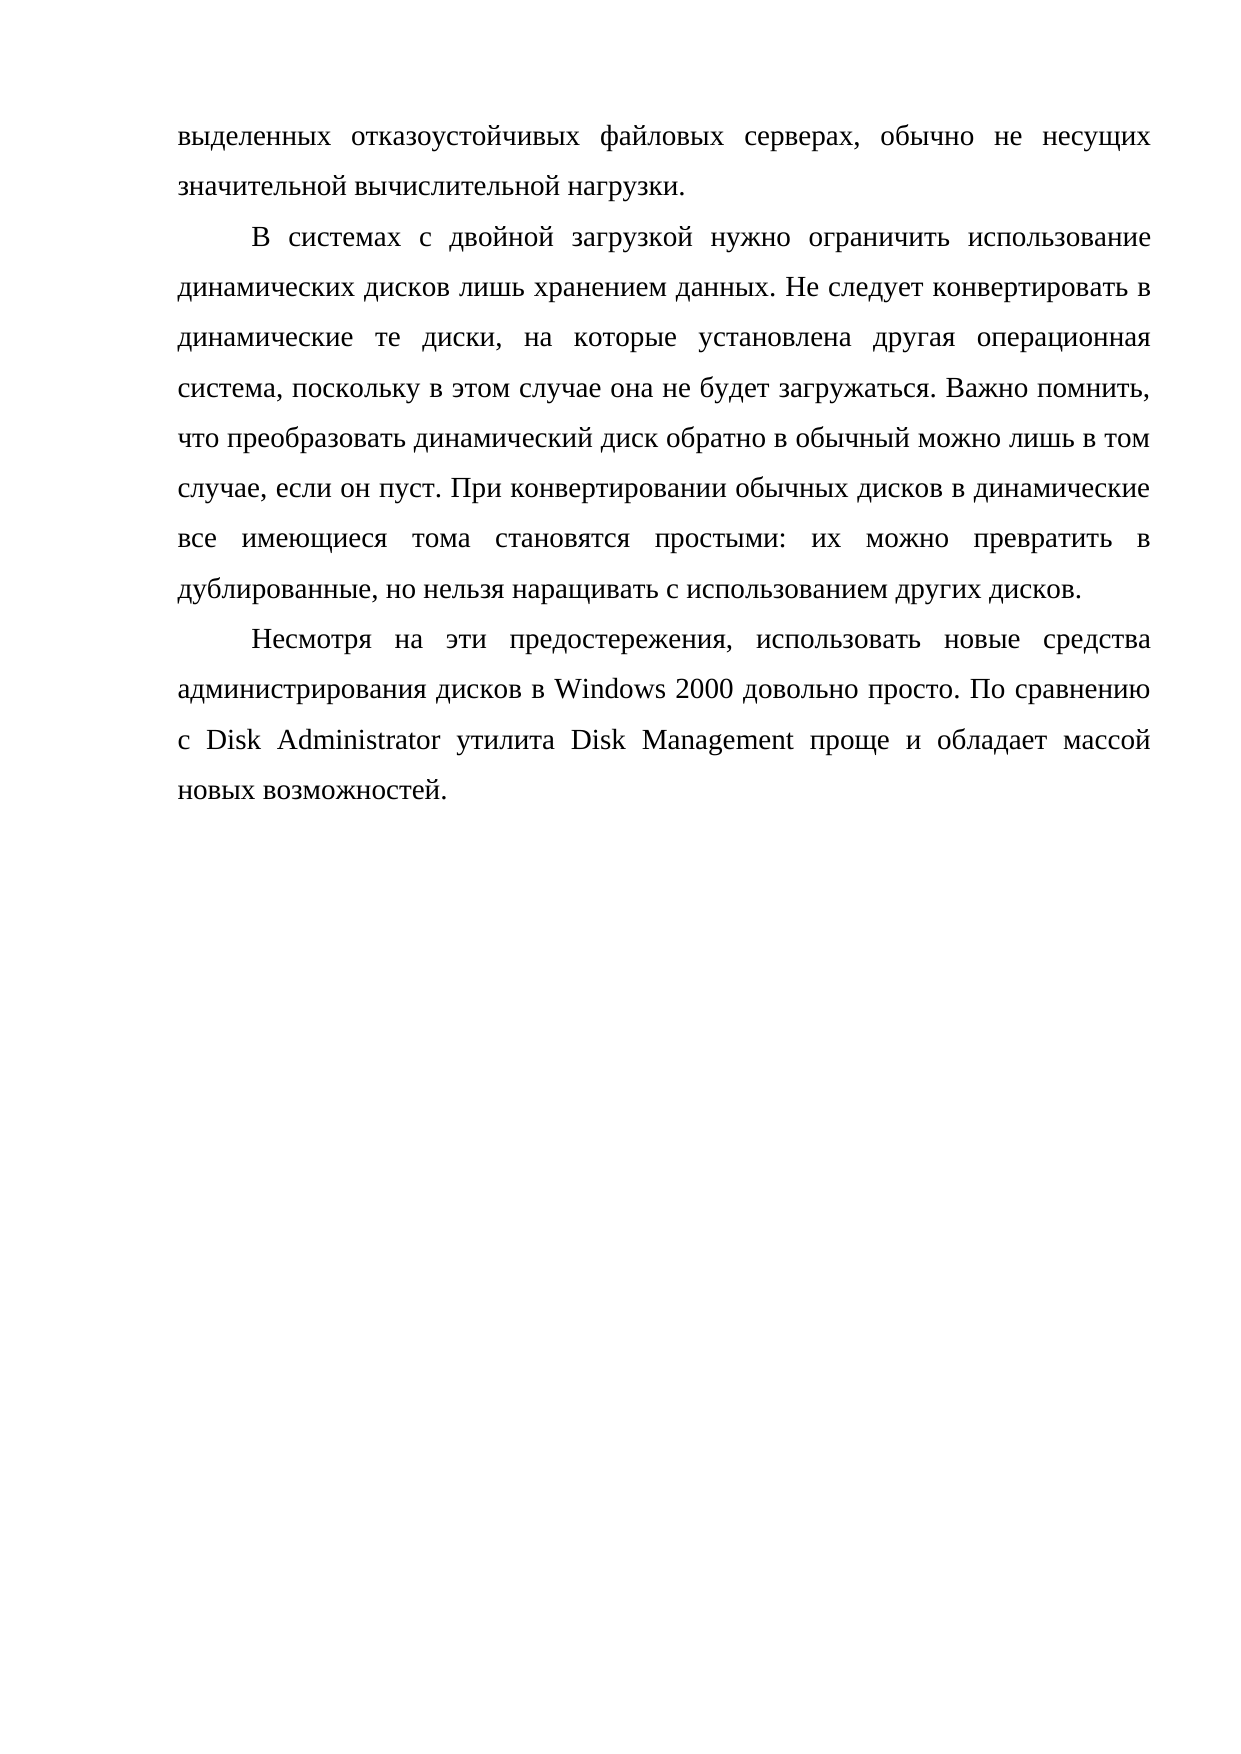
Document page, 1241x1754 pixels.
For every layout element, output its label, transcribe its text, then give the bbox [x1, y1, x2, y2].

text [177, 118, 1152, 202]
text В системах с двойной загрузкой нужно ограничить использование динамических дисков лишь хранением данных. Не следует конвертировать в динамические те диски, на которые установлена другая операционная система, поскольку в этом случае она не будет загружаться. Важно помнить, что преобразовать динамический диск обратно в обычный можно лишь в том случае, если он пуст. При конвертировании обычных дисков в динамические все имеющиеся тома становятся простыми: их можно превратить в дублированные, но нельзя наращивать с использованием других дисков. [177, 219, 1152, 604]
text Несмотря на эти предостережения, использовать новые средства администрирования дисков в Windows 2000 довольно просто. По сравнению с Disk Administrator утилита Disk Management проще и обладает массой новых возможностей. [177, 621, 1152, 806]
